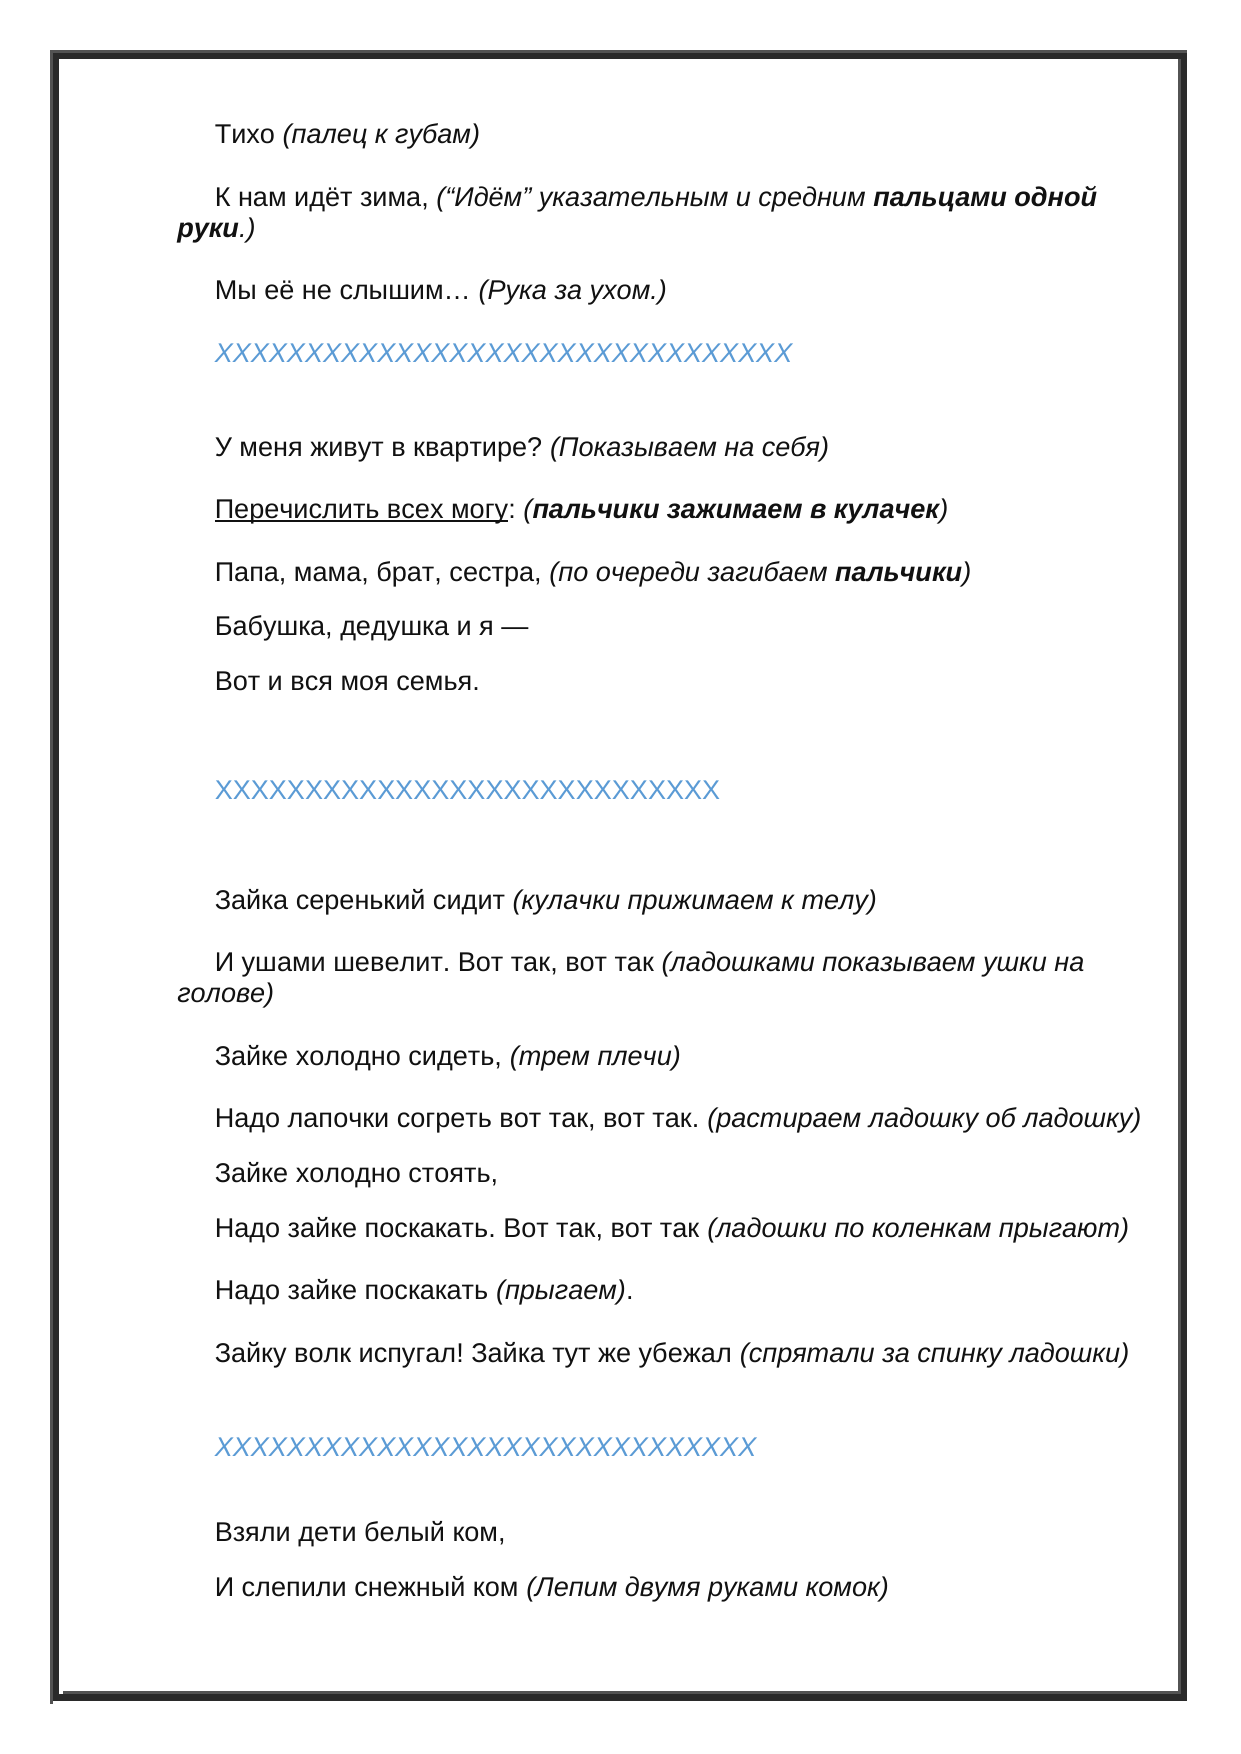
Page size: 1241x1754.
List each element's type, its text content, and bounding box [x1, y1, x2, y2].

text Надо зайке поскакать (прыгаем). [177, 1274, 1152, 1306]
text И ушами шевелит. Вот так, вот так (ладошками показываем ушки на голове) [177, 946, 1152, 1009]
text Зайке холодно сидеть, (трем плечи) [177, 1040, 1152, 1071]
text Мы её не слышим… (Рука за ухом.) [177, 274, 1152, 306]
text Вот и вся моя семья. [177, 665, 1152, 696]
text У меня живут в квартире? (Показываем на себя) [177, 431, 1152, 462]
text ХХХХХХХХХХХХХХХХХХХХХХХХХХХХ [177, 774, 1152, 806]
text Надо лапочки согреть вот так, вот так. (растираем ладошку об ладошку) [177, 1102, 1152, 1134]
text Надо зайке поскакать. Вот так, вот так (ладошки по коленкам прыгают) [177, 1212, 1152, 1243]
text Зайку волк испугал! Зайка тут же убежал (спрятали за спинку ладошки) [177, 1337, 1152, 1368]
text ХХХХХХХХХХХХХХХХХХХХХХХХХХХХХХ [177, 1431, 1152, 1462]
text Зайка серенький сидит (кулачки прижимаем к телу) [177, 884, 1152, 915]
text И слепили снежный ком (Лепим двумя руками комок) [177, 1571, 1152, 1602]
text Перечислить всех могу: (пальчики зажимаем в кулачек) [177, 493, 1152, 524]
text К нам идёт зима, (“Идём” указательным и средним пальцами одной руки.) [177, 181, 1152, 243]
text Папа, мама, брат, сестра, (по очереди загибаем пальчики) [177, 556, 1152, 587]
text Бабушка, дедушка и я — [177, 610, 1152, 641]
text ХХХХХХХХХХХХХХХХХХХХХХХХХХХХХХХХ [177, 337, 1152, 368]
text Зайке холодно стоять, [177, 1157, 1152, 1188]
text Тихо (палец к губам) [177, 118, 1152, 149]
text Взяли дети белый ком, [177, 1516, 1152, 1548]
